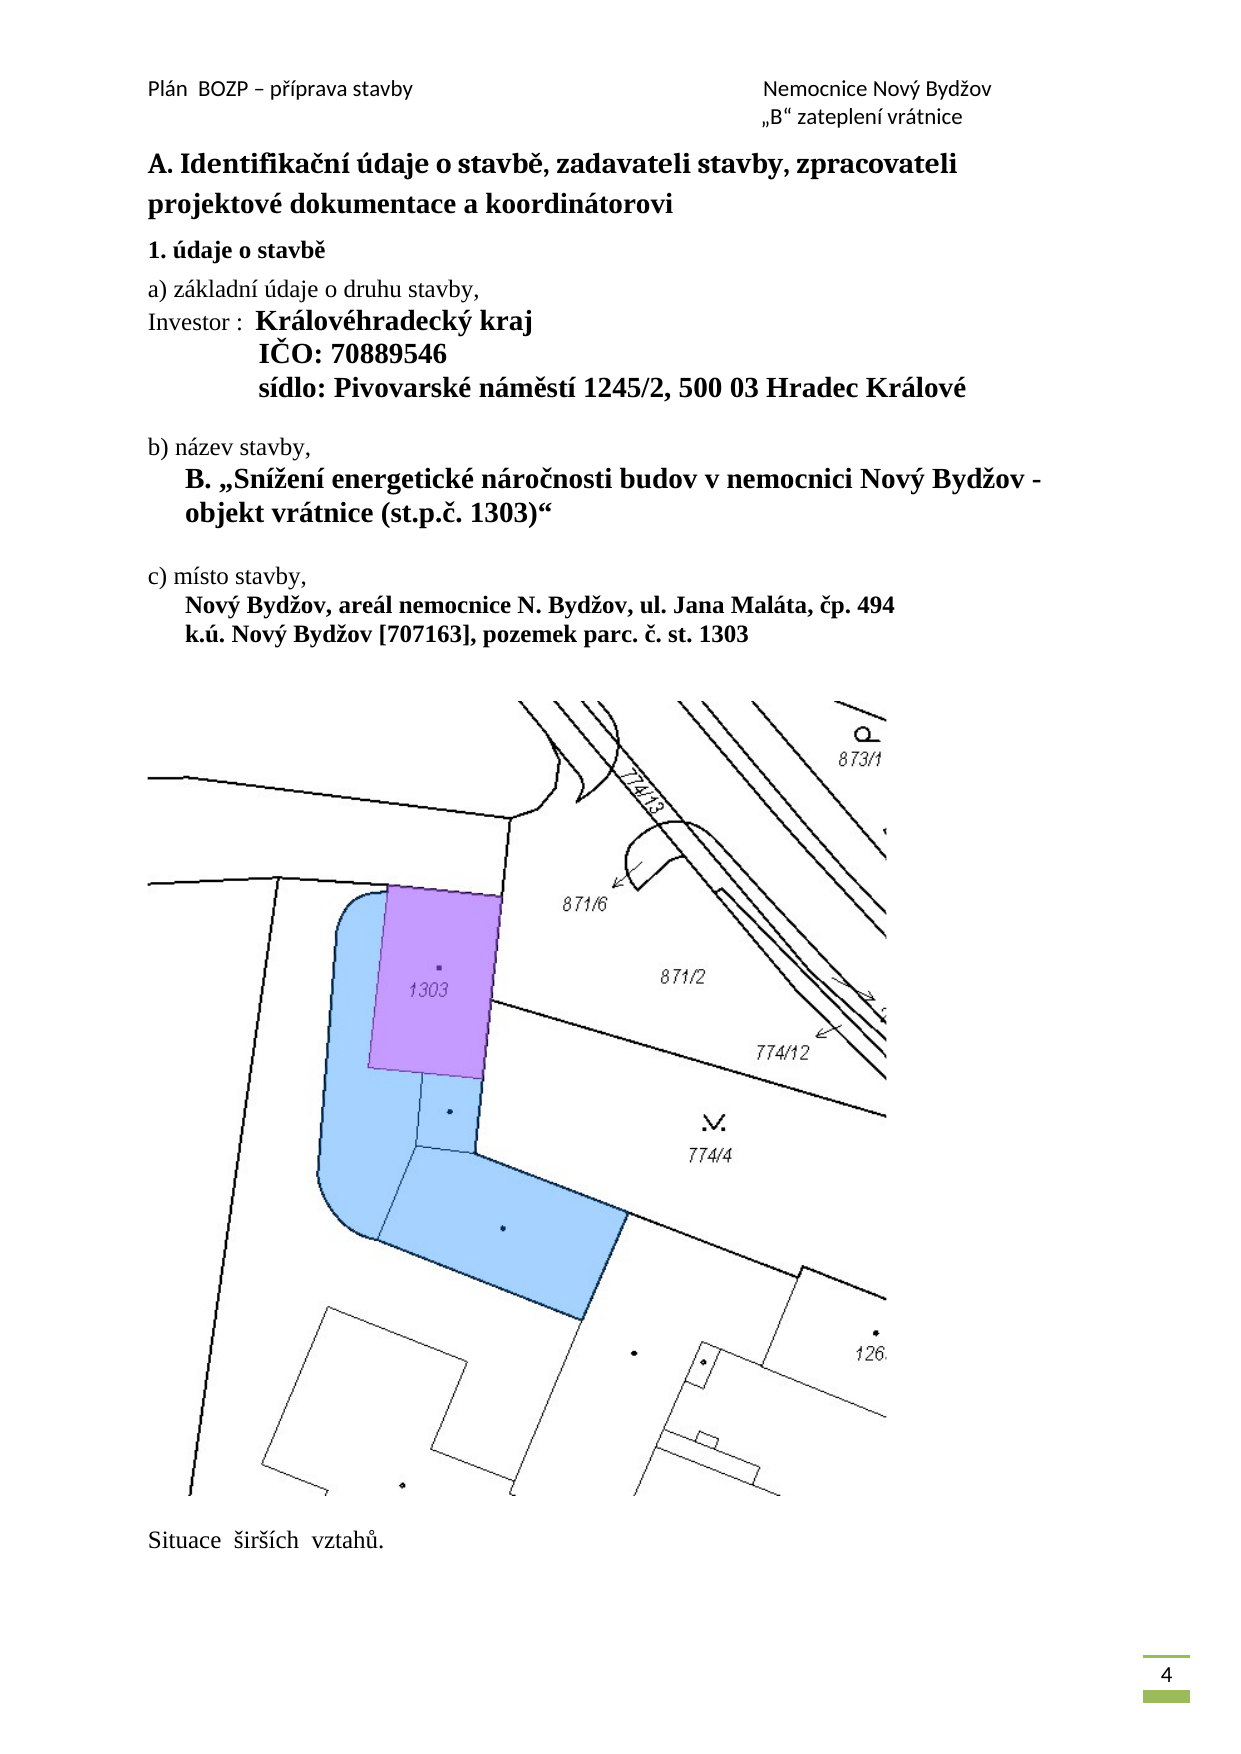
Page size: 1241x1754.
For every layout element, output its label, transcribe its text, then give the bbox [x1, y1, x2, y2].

text a) základní údaje o druhu stavby, [148, 274, 1093, 303]
text B. „Snížení energetické náročnosti budov v nemocnici Nový Bydžov - objekt vrátnice (st.p.č. 1303)“ [185, 461, 1093, 528]
text b) název stavby, [148, 404, 1093, 461]
text Nový Bydžov, areál nemocnice N. Bydžov, ul. Jana Maláta, čp. 494 [148, 590, 1093, 619]
text Situace širších vztahů. [148, 1525, 1093, 1554]
text sídlo: Pivovarské náměstí 1245/2, 500 03 Hradec Králové [251, 370, 1093, 404]
subtitle A. Identifikační údaje o stavbě, zadavateli stavby, zpracovateli projektové dokumentace a koordinátorovi [148, 148, 1093, 220]
text k.ú. Nový Bydžov [707163], pozemek parc. č. st. 1303 [148, 619, 1093, 647]
text 1. údaje o stavbě [148, 235, 1093, 264]
text Investor : Královéhradecký kraj [148, 303, 1093, 337]
text c) místo stavby, [148, 561, 1093, 590]
text IČO: 70889546 [251, 337, 1093, 370]
picture [147, 701, 887, 1496]
